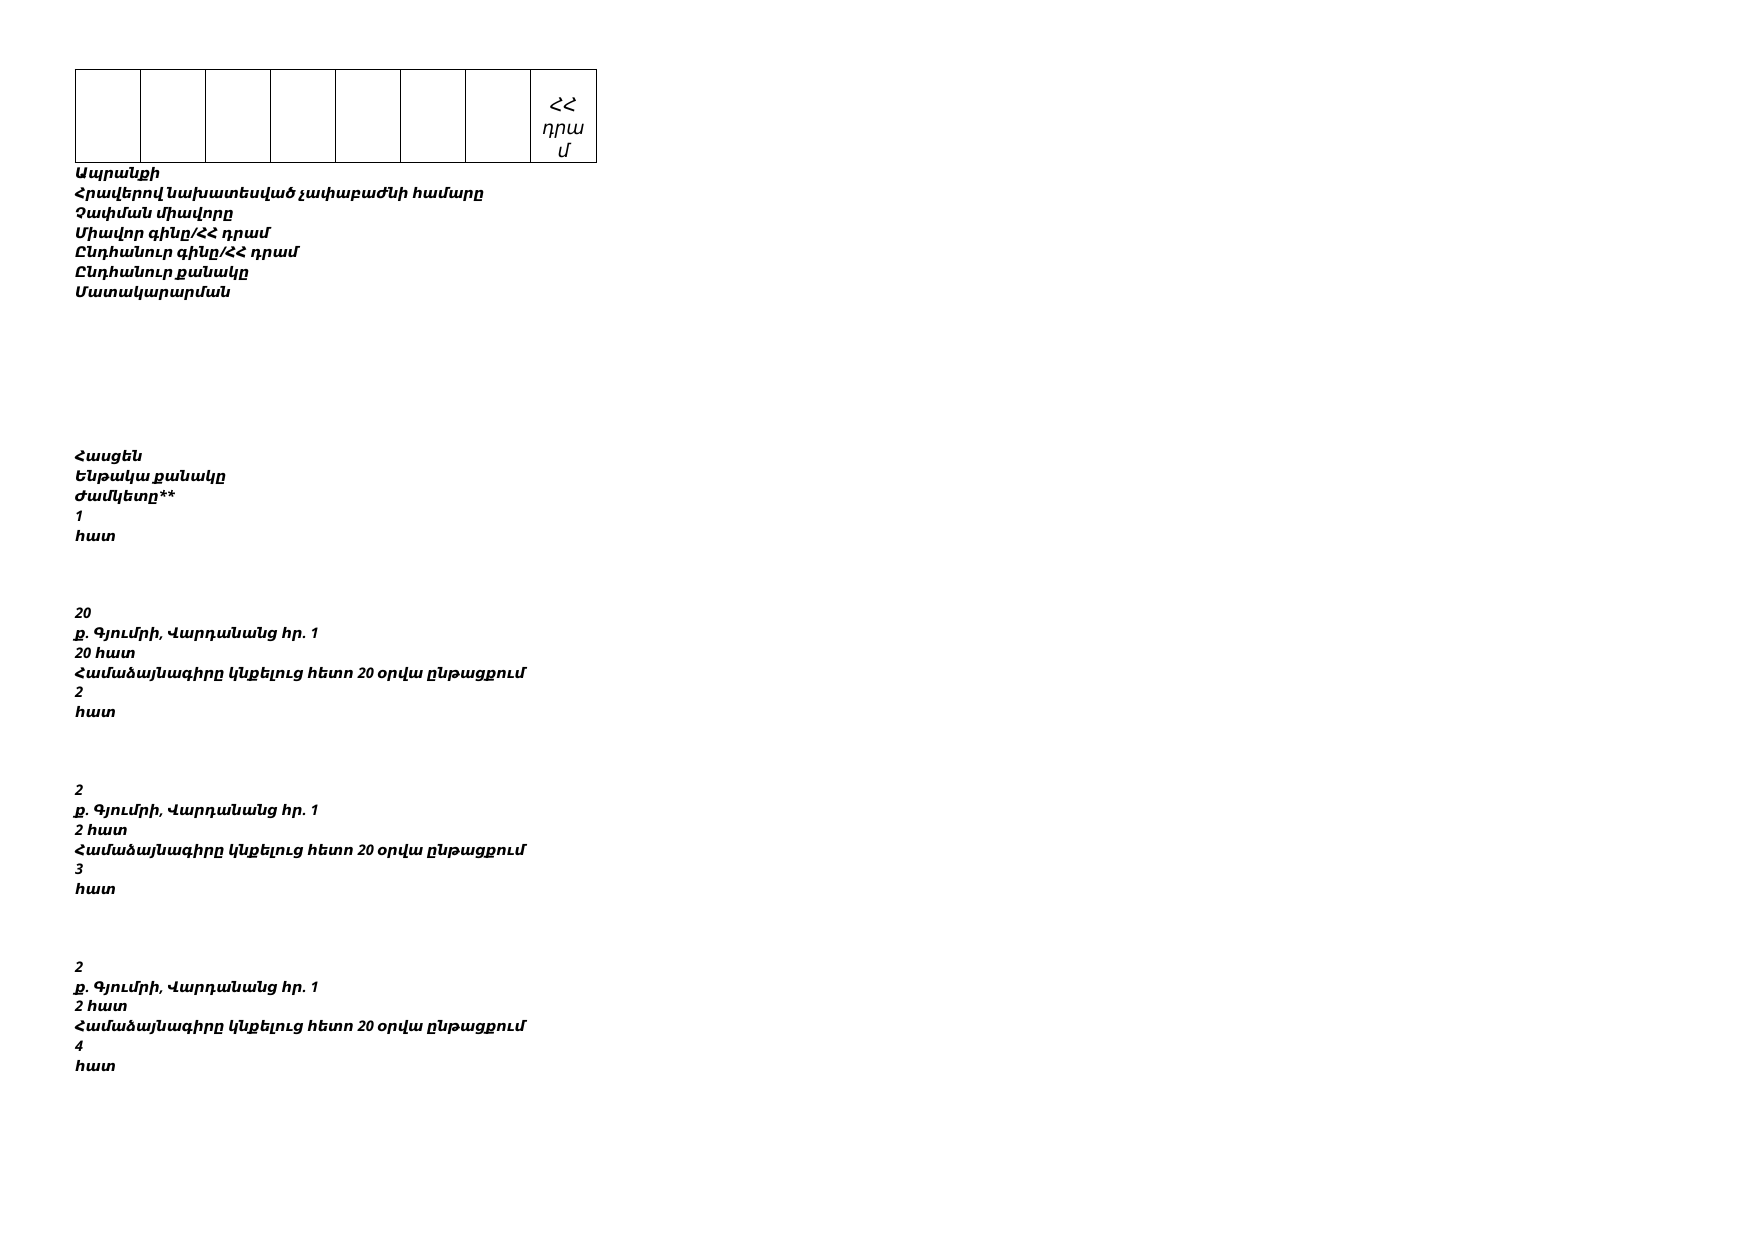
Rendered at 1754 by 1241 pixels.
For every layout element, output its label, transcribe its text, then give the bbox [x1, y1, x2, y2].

text ՀՀ դրամ [542, 70, 585, 162]
